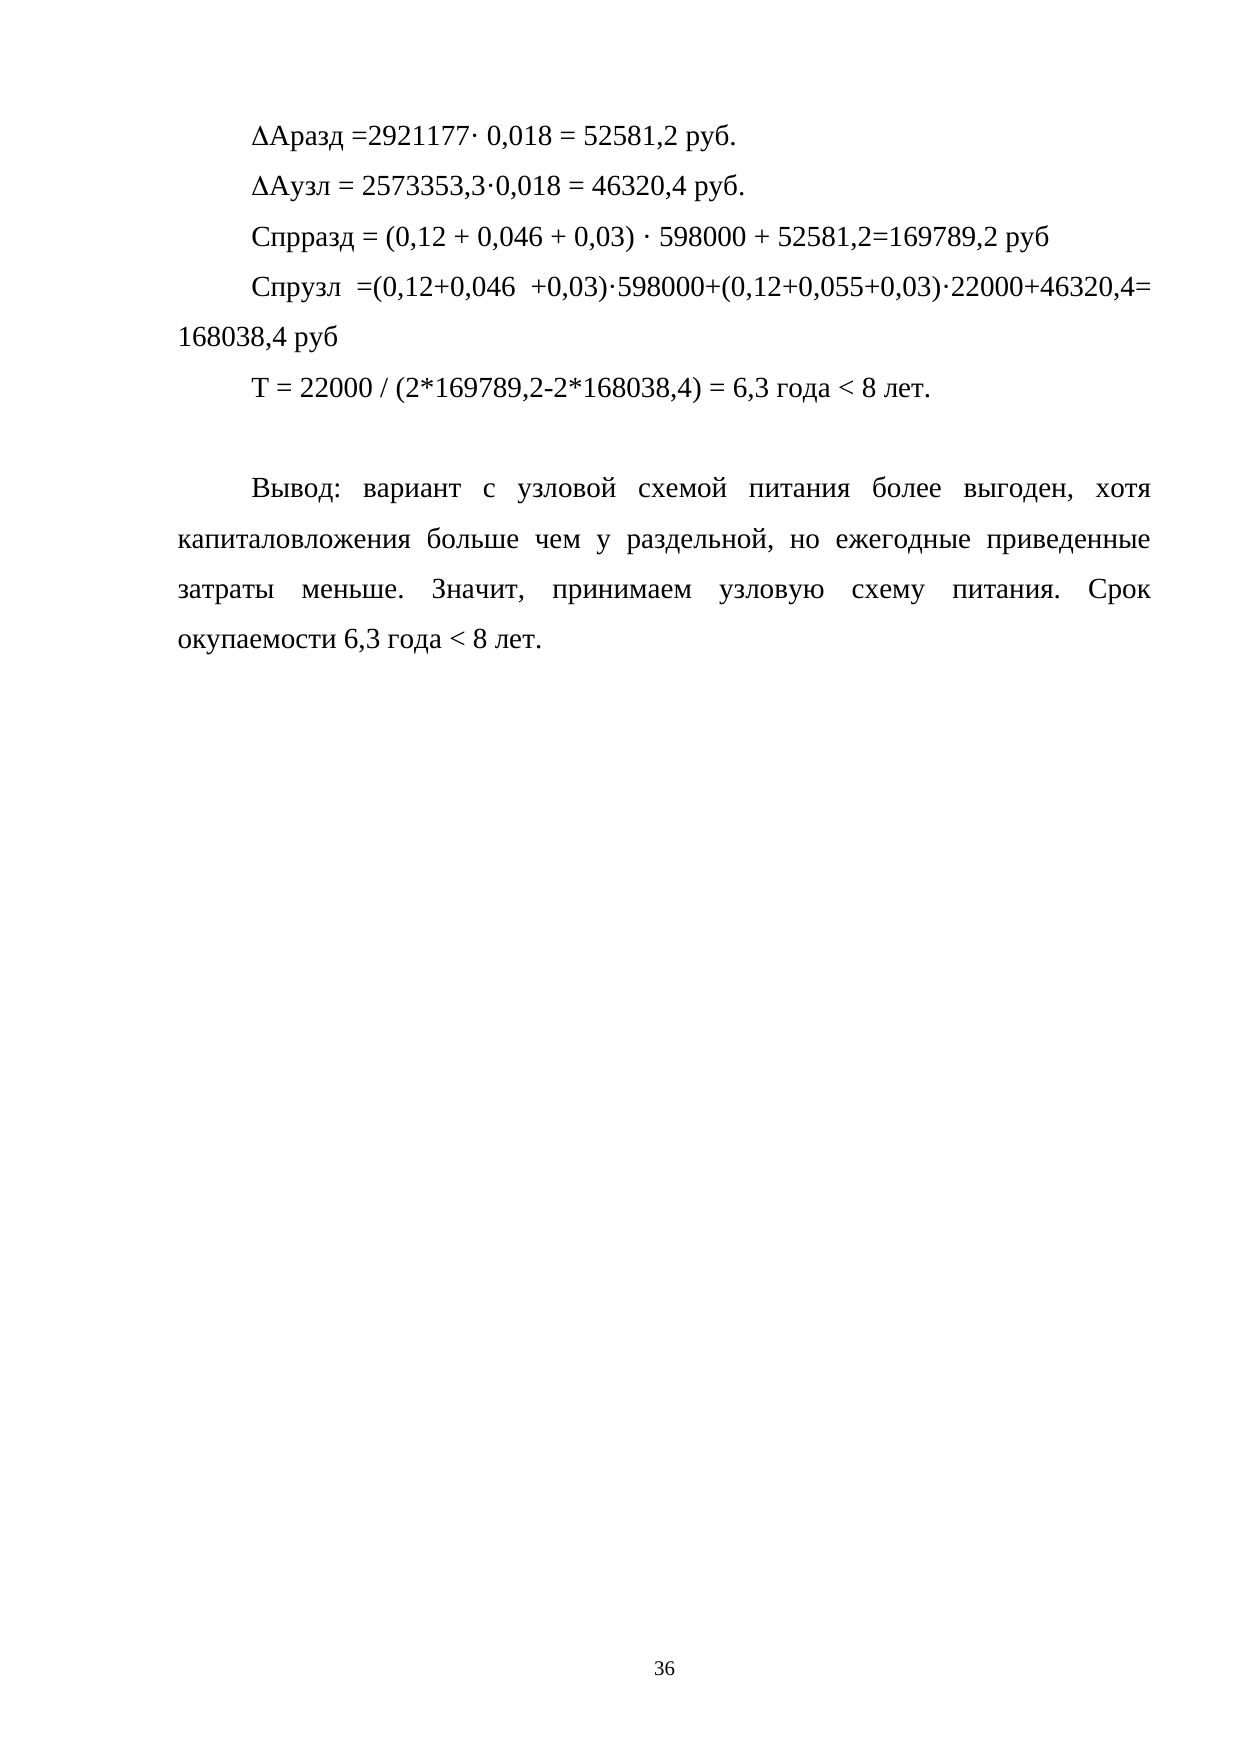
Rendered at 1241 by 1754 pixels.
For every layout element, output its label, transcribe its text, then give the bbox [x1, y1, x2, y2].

text Т = 22000 / (2*169789,2-2*168038,4) = 6,3 года < 8 лет. [177, 370, 1152, 403]
text Аразд =2921177· 0,018 = 52581,2 руб. [177, 118, 1152, 152]
text Спрразд = (0,12 + 0,046 + 0,03) · 598000 + 52581,2=169789,2 руб [177, 219, 1152, 252]
text Вывод: вариант с узловой схемой питания более выгоден, хотя капиталовложения больше чем у раздельной, но ежегодные приведенные затраты меньше. Значит, принимаем узловую схему питания. Срок окупаемости 6,3 года < 8 лет. [177, 471, 1152, 655]
text Спрузл =(0,12+0,046 +0,03)·598000+(0,12+0,055+0,03)·22000+46320,4= 168038,4 руб [177, 269, 1152, 353]
text Аузл = 2573353,3·0,018 = 46320,4 руб. [177, 168, 1152, 202]
